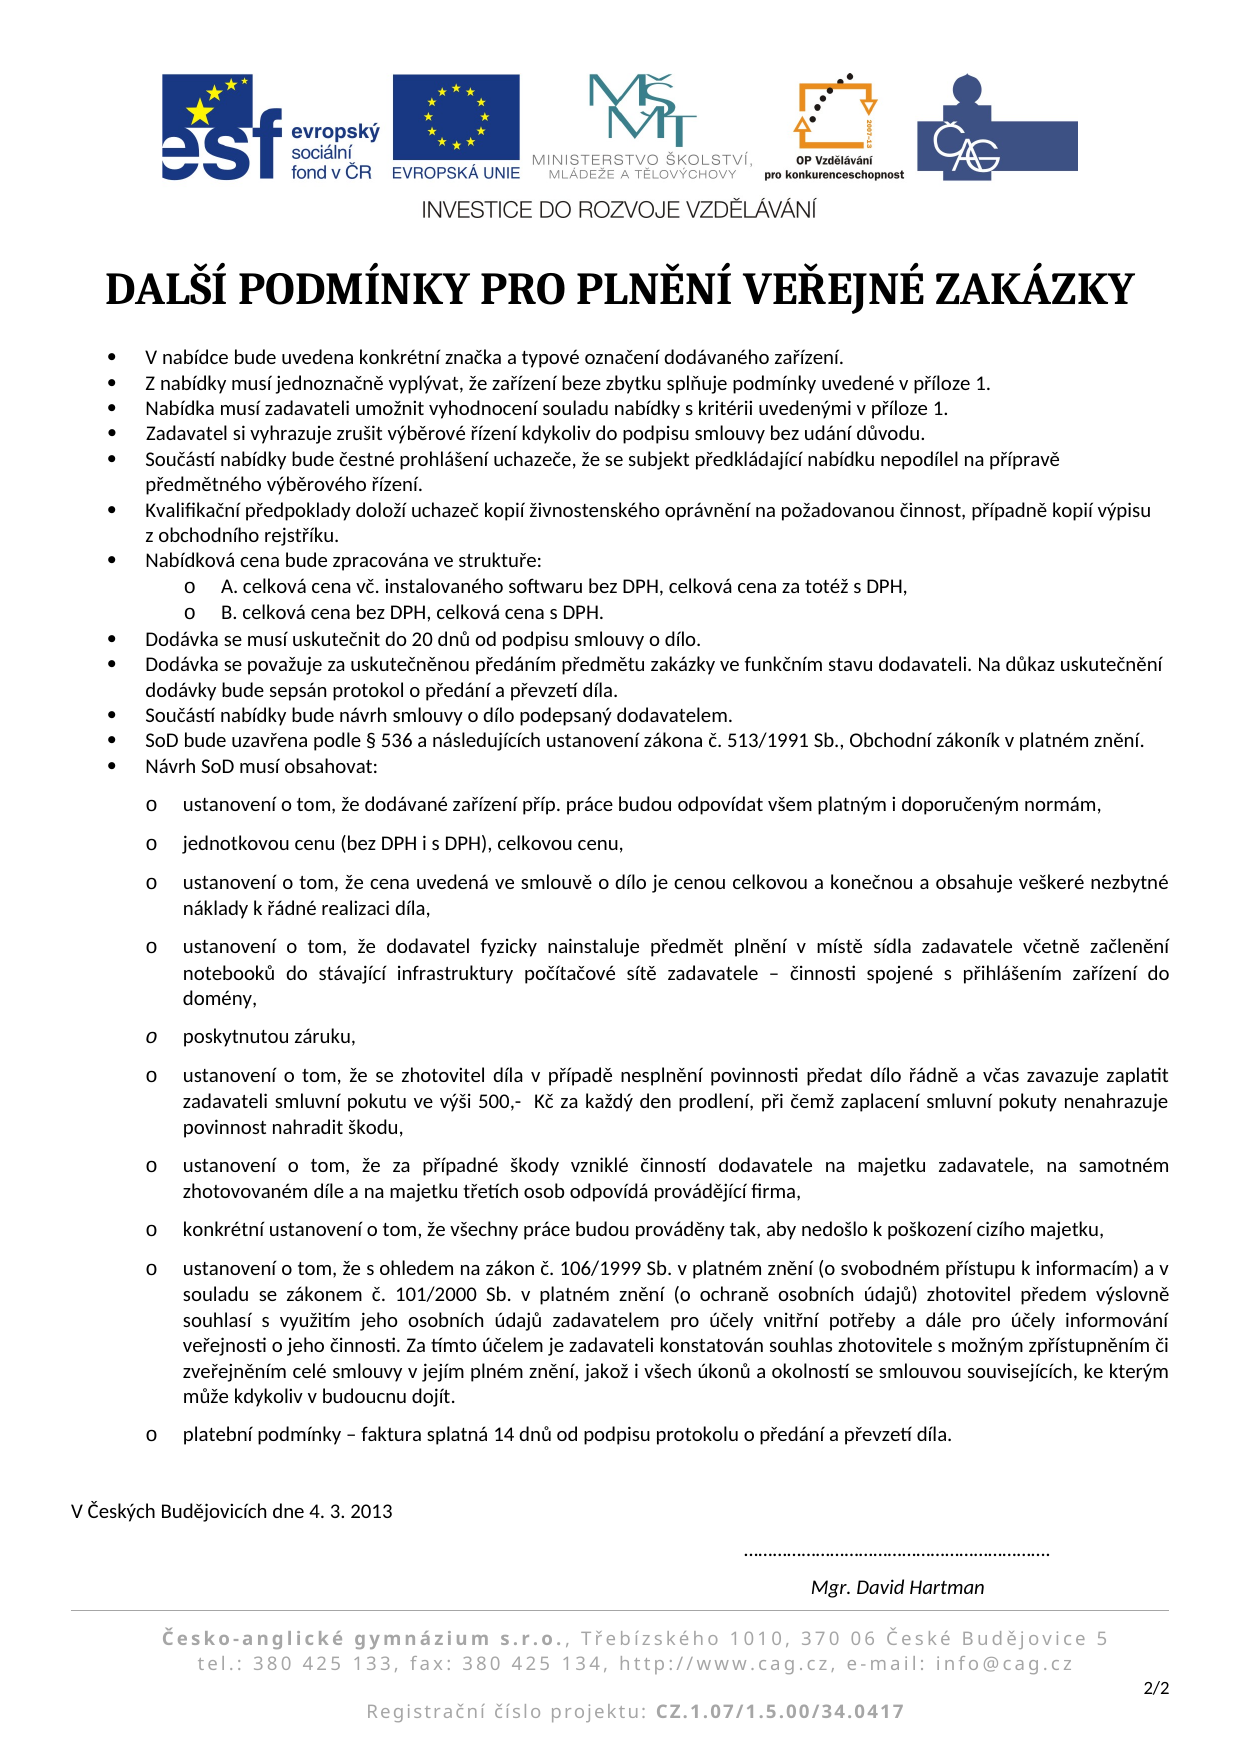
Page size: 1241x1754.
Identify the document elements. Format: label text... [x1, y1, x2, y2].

picture [162, 73, 1078, 218]
list ustanovení o tom, že za případné škody vzniklé činností dodavatele na majetku zadavatele, na samotném zhotovovaném díle a na majetku třetích osob odpovídá provádějící firma, [145, 1152, 1169, 1204]
list poskytnutou záruku, [145, 1023, 1169, 1049]
text ………………………………………………………. [71, 1536, 1169, 1561]
list Dodávka se považuje za uskutečněnou předáním předmětu zakázky ve funkčním stavu dodavateli. Na důkaz uskutečnění dodávky bude sepsán protokol o předání a převzetí díla. [108, 651, 1169, 702]
list ustanovení o tom, že dodavatel fyzicky nainstaluje předmět plnění v místě sídla zadavatele včetně začlenění notebooků do stávající infrastruktury počítačové sítě zadavatele – činnosti spojené s přihlášením zařízení do domény, [145, 933, 1169, 1011]
list Nabídková cena bude zpracována ve struktuře: [108, 548, 1169, 573]
list platební podmínky – faktura splatná 14 dnů od podpisu protokolu o předání a převzetí díla. [145, 1421, 1169, 1448]
text Další podmínky pro plnění veřejné zakázky [71, 263, 1169, 316]
list Dodávka se musí uskutečnit do 20 dnů od podpisu smlouvy o dílo. [108, 626, 1169, 651]
list B. celková cena bez DPH, celková cena s DPH. [183, 599, 1169, 626]
list Nabídka musí zadavateli umožnit vyhodnocení souladu nabídky s kritérii uvedenými v příloze 1. [108, 395, 1169, 421]
list konkrétní ustanovení o tom, že všechny práce budou prováděny tak, aby nedošlo k poškození cizího majetku, [145, 1216, 1169, 1243]
list Kvalifikační předpoklady doloží uchazeč kopií živnostenského oprávnění na požadovanou činnost, případně kopií výpisu z obchodního rejstříku. [108, 497, 1169, 548]
list ustanovení o tom, že s ohledem na zákon č. 106/1999 Sb. v platném znění (o svobodném přístupu k informacím) a v souladu se zákonem č. 101/2000 Sb. v platném znění (o ochraně osobních údajů) zhotovitel předem výslovně souhlasí s využitím jeho osobních údajů zadavatelem pro účely vnitřní potřeby a dále pro účely informování veřejnosti o jeho činnosti. Za tímto účelem je zadavateli konstatován souhlas zhotovitele s možným zpřístupněním či zveřejněním celé smlouvy v jejím plném znění, jakož i všech úkonů a okolností se smlouvou souvisejících, ke kterým může kdykoliv v budoucnu dojít. [145, 1255, 1169, 1409]
list SoD bude uzavřena podle § následujících ustanovení zákona č. 513/1991 Sb., Obchodní zákoník v platném znění. [108, 728, 1169, 753]
list Z nabídky musí jednoznačně vyplývat, že zařízení beze zbytku splňuje podmínky uvedené v příloze 1. [108, 370, 1169, 395]
list ustanovení o tom, že se zhotovitel díla v případě nesplnění povinnosti předat dílo řádně a včas zavazuje zaplatit zadavateli smluvní pokutu ve výši 500,- Kč za každý den prodlení, při čemž zaplacení smluvní pokuty nenahrazuje povinnost nahradit škodu, [145, 1062, 1169, 1139]
text Mgr. David Hartman [71, 1574, 1169, 1599]
list ustanovení o tom, že cena uvedená ve smlouvě o dílo je cenou celkovou a konečnou a obsahuje veškeré nezbytné náklady k řádné realizaci díla, [145, 869, 1169, 921]
list Součástí nabídky bude návrh smlouvy o dílo podepsaný dodavatelem. [108, 702, 1169, 728]
list A. celková cena vč. instalovaného softwaru bez DPH, celková cena za totéž s DPH, [183, 573, 1169, 599]
list ustanovení o tom, že dodávané zařízení příp. práce budou odpovídat všem platným i doporučeným normám, [145, 791, 1169, 817]
list Součástí nabídky bude čestné prohlášení uchazeče, že se subjekt předkládající nabídku nepodílel na přípravě předmětného výběrového řízení. [108, 446, 1169, 497]
text V Českých Budějovicích dne 4. 3. 2013 [71, 1498, 1169, 1523]
list jednotkovou cenu (bez DPH i s DPH), celkovou cenu, [145, 830, 1169, 856]
list Návrh SoD musí obsahovat: [108, 753, 1169, 778]
list V nabídce bude uvedena konkrétní značka a typové označení dodávaného zařízení. [108, 344, 1169, 370]
list Zadavatel si vyhrazuje zrušit výběrové řízení kdykoliv do podpisu smlouvy bez udání důvodu. [108, 421, 1169, 446]
